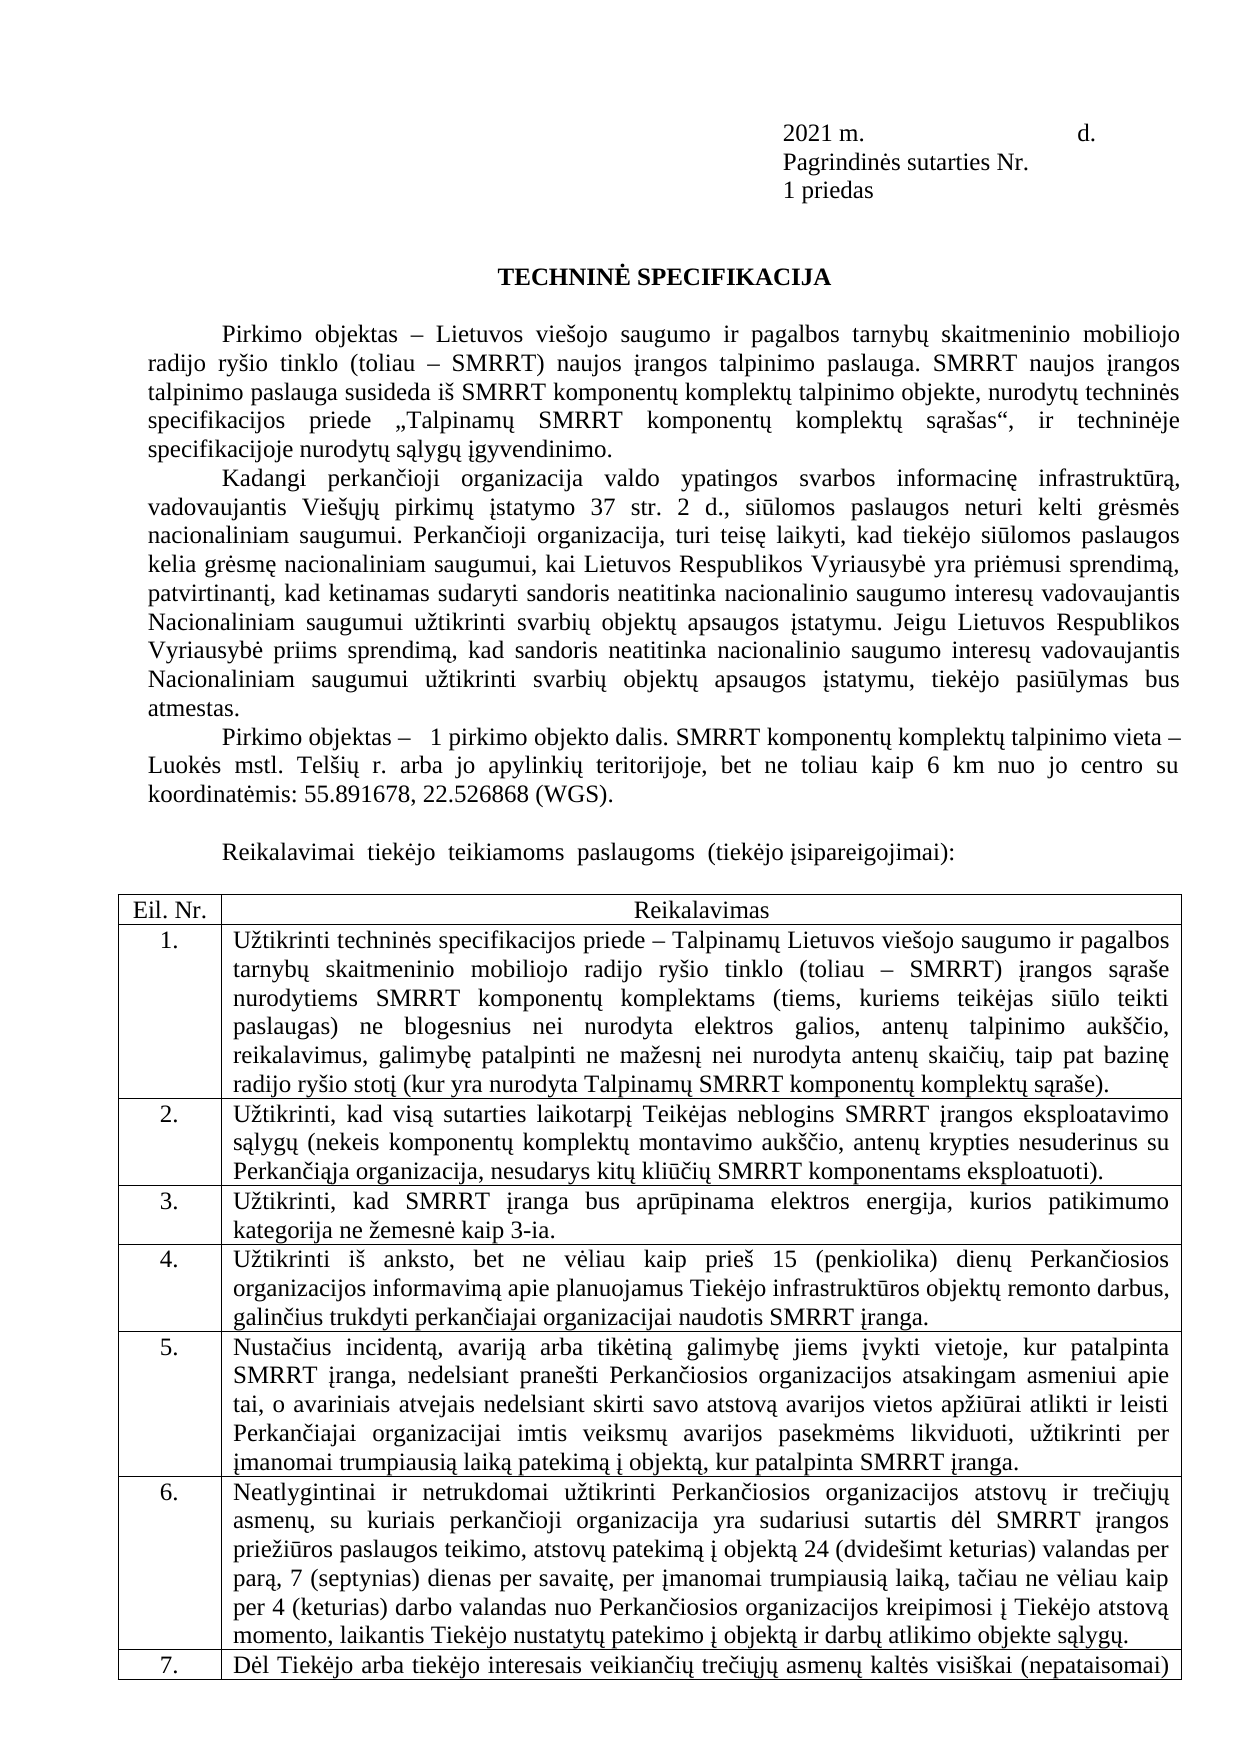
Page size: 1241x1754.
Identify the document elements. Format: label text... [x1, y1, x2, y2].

table_cell Neatlygintinai ir netrukdomai užtikrinti Perkančiosios organizacijos atstovų ir trečiųjų asmenų, su kuriais perkančioji organizacija yra sudariusi sutartis dėl SMRRT įrangos priežiūros paslaugos teikimo, atstovų patekimą į objektą 24 (dvidešimt keturias) valandas per parą, 7 (septynias) dienas per savaitę, per įmanomai trumpiausią laiką, tačiau ne vėliau kaip per 4 (keturias) darbo valandas nuo Perkančiosios organizacijos kreipimosi į Tiekėjo atstovą momento, laikantis Tiekėjo nustatytų patekimo į objektą ir darbų atlikimo objekte sąlygų. [222, 1477, 1181, 1649]
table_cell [222, 1650, 1181, 1679]
text TECHNINĖ SPECIFIKACIJA [148, 262, 1181, 291]
text Pagrindinės sutarties Nr. [783, 147, 1181, 176]
table_cell 6. [119, 1477, 221, 1649]
table_cell 2. [119, 1099, 221, 1185]
table_header Reikalavimas [222, 895, 1181, 924]
table_cell 5. [119, 1332, 221, 1476]
text 2021 m. d. [783, 118, 1181, 147]
text 1 priedas [783, 176, 1181, 204]
table_cell 7. [119, 1650, 221, 1679]
text Kadangi perkančioji organizacija valdo ypatingos svarbos informacinę infrastruktūrą, vadovaujantis Viešųjų pirkimų įstatymo 37 str. 2 d., siūlomos paslaugos neturi kelti grėsmės nacionaliniam saugumui. Perkančioji organizacija, turi teisę laikyti, kad tiekėjo siūlomos paslaugos kelia grėsmę nacionaliniam saugumui, kai Lietuvos Respublikos Vyriausybė yra priėmusi sprendimą, patvirtinantį, kad ketinamas sudaryti sandoris neatitinka nacionalinio saugumo interesų vadovaujantis Nacionaliniam saugumui užtikrinti svarbių objektų apsaugos įstatymu. Jeigu Lietuvos Respublikos Vyriausybė priims sprendimą, kad sandoris neatitinka nacionalinio saugumo interesų vadovaujantis Nacionaliniam saugumui užtikrinti svarbių objektų apsaugos įstatymu, tiekėjo pasiūlymas bus atmestas. [148, 463, 1181, 722]
text Pirkimo objektas – 1 pirkimo objekto dalis. SMRRT komponentų komplektų talpinimo vieta – Luokės mstl. Telšių r. arba jo apylinkių teritorijoje, bet ne toliau kaip 6 km nuo jo centro su koordinatėmis: 55.891678, 22.526868 (WGS). [148, 722, 1181, 808]
table_cell 4. [119, 1245, 221, 1331]
table_cell Užtikrinti, kad visą sutarties laikotarpį Teikėjas neblogins SMRRT įrangos eksploatavimo sąlygų (nekeis komponentų komplektų montavimo aukščio, antenų krypties nesuderinus su Perkančiąja organizacija, nesudarys kitų kliūčių SMRRT komponentams eksploatuoti). [222, 1099, 1181, 1185]
text Pirkimo objektas – Lietuvos viešojo saugumo ir pagalbos tarnybų skaitmeninio mobiliojo radijo ryšio tinklo (toliau – SMRRT) naujos įrangos talpinimo paslauga. SMRRT naujos įrangos talpinimo paslauga susideda iš SMRRT komponentų komplektų talpinimo objekte, nurodytų techninės specifikacijos priede „Talpinamų SMRRT komponentų komplektų sąrašas“, ir techninėje specifikacijoje nurodytų sąlygų įgyvendinimo. [148, 319, 1181, 463]
table_cell Nustačius incidentą, avariją arba tikėtiną galimybę jiems įvykti vietoje, kur patalpinta SMRRT įranga, nedelsiant pranešti Perkančiosios organizacijos atsakingam asmeniui apie tai, o avariniais atvejais nedelsiant skirti savo atstovą avarijos vietos apžiūrai atlikti ir leisti Perkančiajai organizacijai imtis veiksmų avarijos pasekmėms likviduoti, užtikrinti per įmanomai trumpiausią laiką patekimą į objektą, kur patalpinta SMRRT įranga. [222, 1332, 1181, 1476]
table_cell Užtikrinti, kad SMRRT įranga bus aprūpinama elektros energija, kurios patikimumo kategorija ne žemesnė kaip 3-ia. [222, 1186, 1181, 1243]
table_cell Užtikrinti iš anksto, bet ne vėliau kaip prieš 15 (penkiolika) dienų Perkančiosios organizacijos informavimą apie planuojamus Tiekėjo infrastruktūros objektų remonto darbus, galinčius trukdyti perkančiajai organizacijai naudotis SMRRT įranga. [222, 1245, 1181, 1331]
table_cell Užtikrinti techninės specifikacijos priede – Talpinamų Lietuvos viešojo saugumo ir pagalbos tarnybų skaitmeninio mobiliojo radijo ryšio tinklo (toliau – SMRRT) įrangos sąraše nurodytiems SMRRT komponentų komplektams (tiems, kuriems teikėjas siūlo teikti paslaugas) ne blogesnius nei nurodyta elektros galios, antenų talpinimo aukščio, reikalavimus, galimybę patalpinti ne mažesnį nei nurodyta antenų skaičių, taip pat bazinę radijo ryšio stotį (kur yra nurodyta Talpinamų SMRRT komponentų komplektų sąraše). [222, 925, 1181, 1098]
table_cell 3. [119, 1186, 221, 1243]
table_cell 1. [119, 925, 221, 1098]
text Reikalavimai tiekėjo teikiamoms paslaugoms (tiekėjo įsipareigojimai): [222, 837, 1181, 866]
table_header Eil. Nr. [119, 895, 221, 924]
